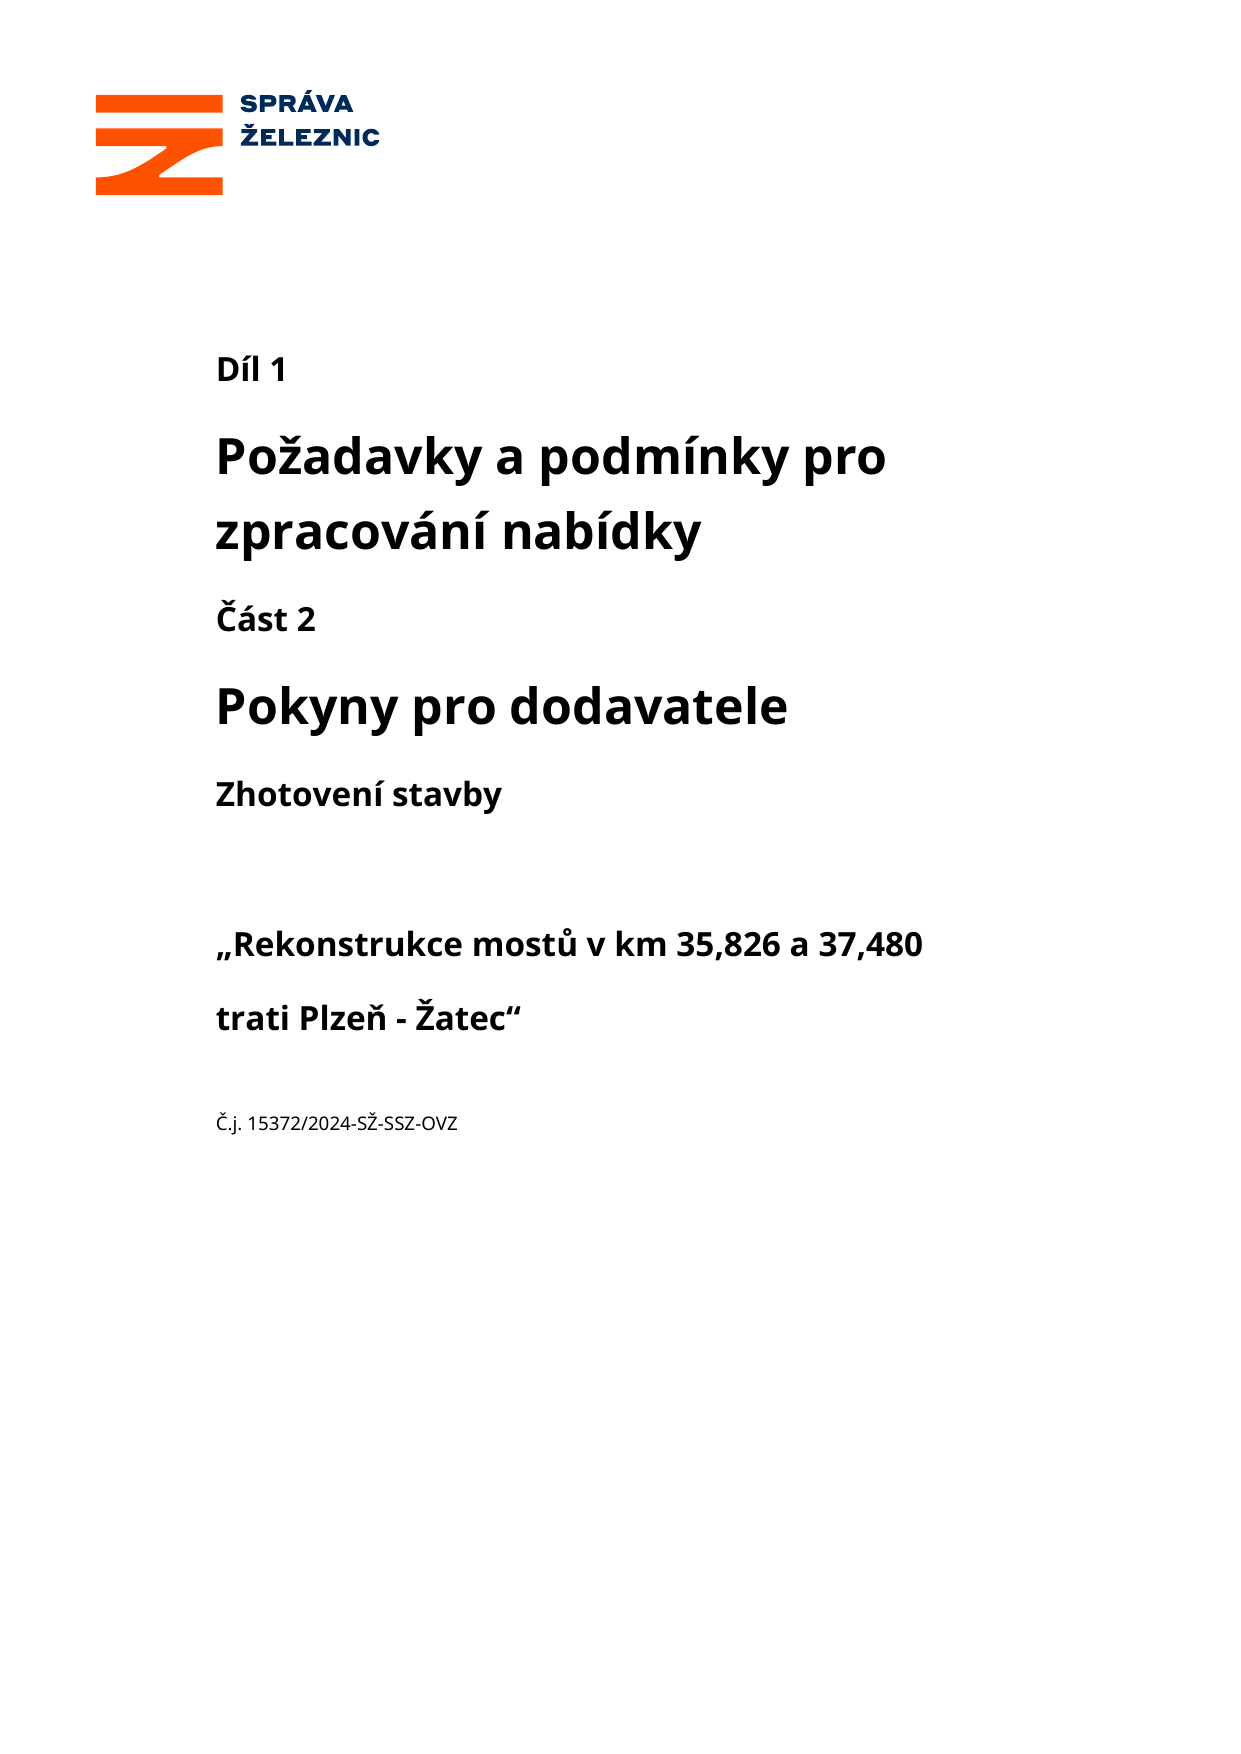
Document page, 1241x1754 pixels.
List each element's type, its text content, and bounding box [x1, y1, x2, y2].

list Č.j. 15372/2024-SŽ-SSZ-OVZ [216, 1111, 1122, 1136]
text Požadavky a podmínky pro zpracování nabídky [216, 421, 1122, 564]
text „Rekonstrukce mostů v km 35,826 a 37,480 [216, 920, 1122, 966]
text trati Plzeň - Žatec“ [216, 995, 1122, 1041]
text Díl 1 [216, 346, 1122, 391]
text Zhotovení stavby [216, 771, 1122, 816]
text Část 2 [216, 596, 1122, 641]
text Pokyny pro dodavatele [216, 671, 1122, 739]
